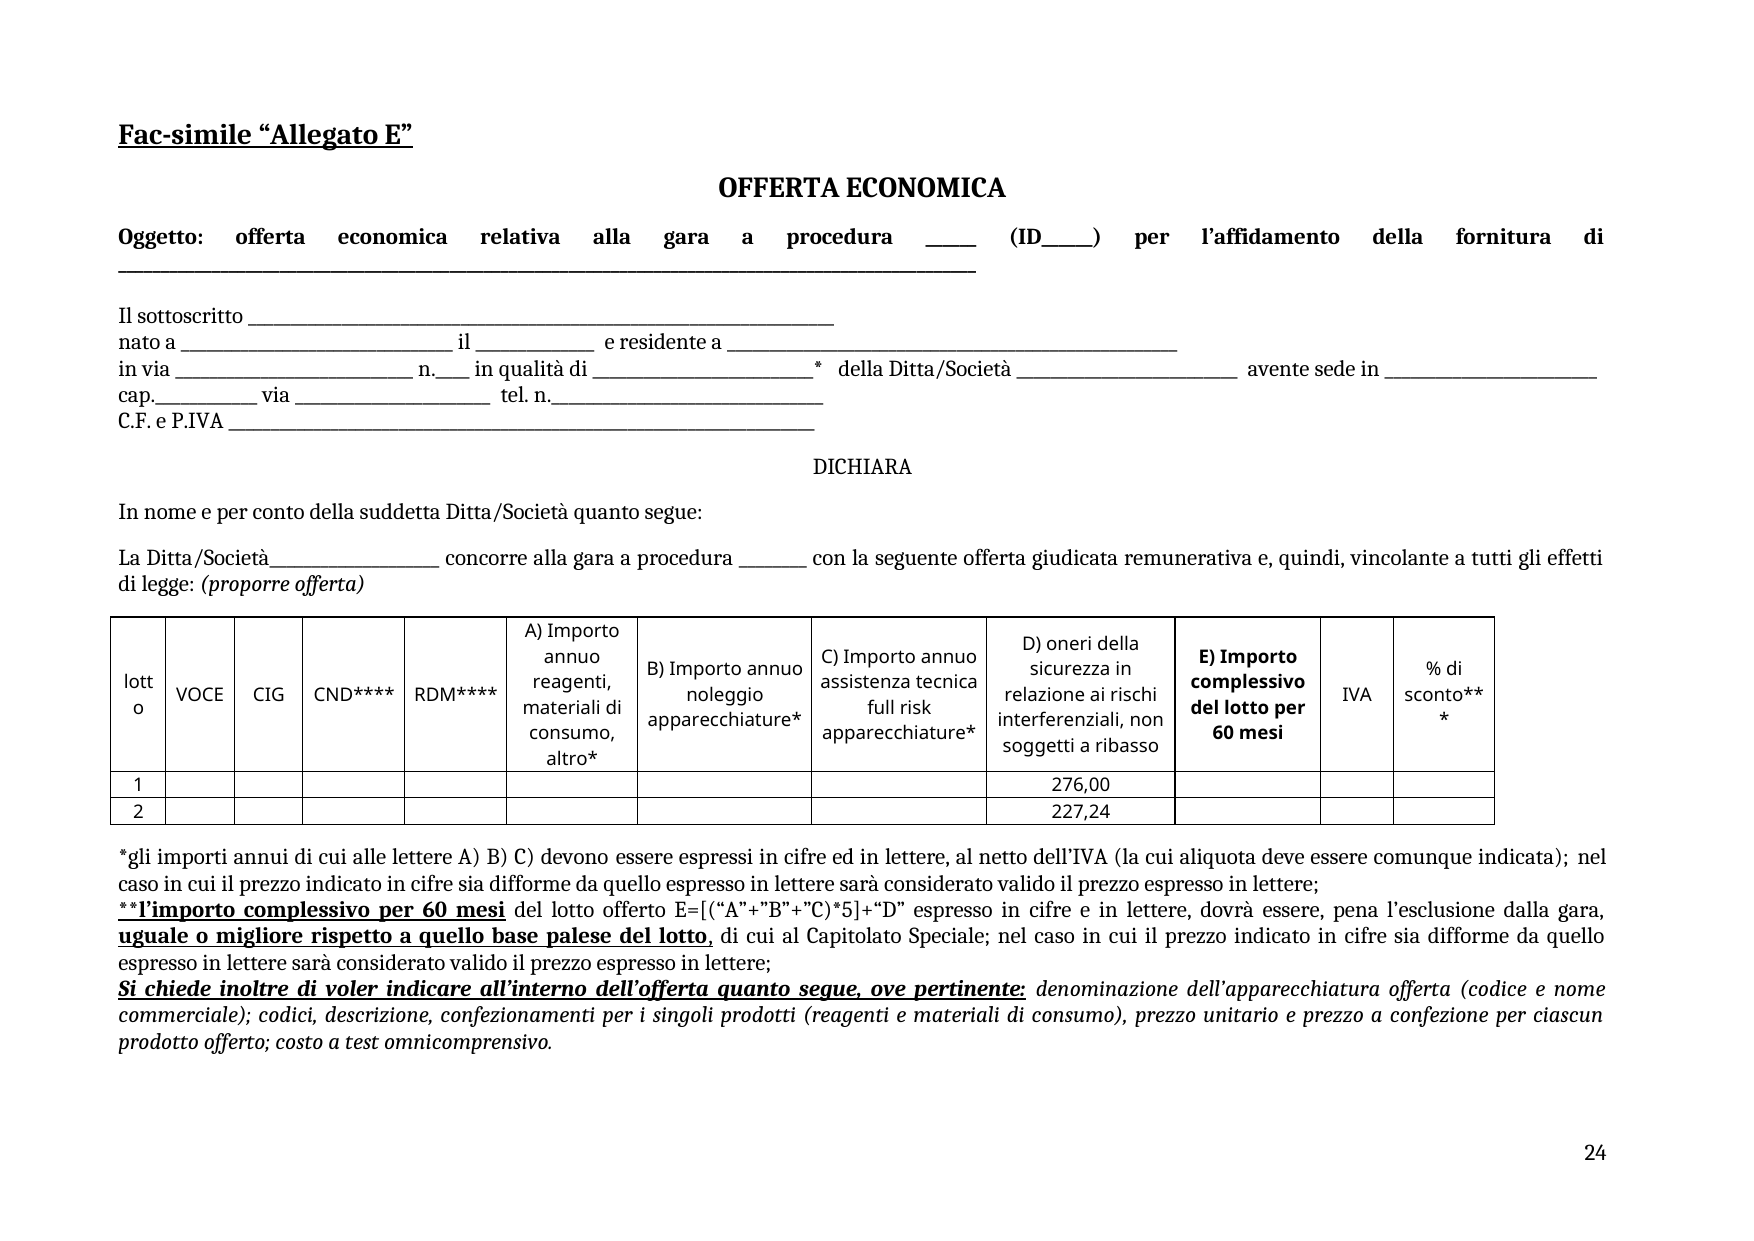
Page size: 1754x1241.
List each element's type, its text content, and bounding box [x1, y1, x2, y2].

text cap.____________ via _______________________ tel. n.________________________________ [118, 382, 1606, 408]
table_cell [303, 798, 404, 824]
table_cell [1321, 798, 1393, 824]
text /Società____________________ concorre alla gara a procedura ________ con la seguente offerta giudicata remunerativa e, quindi, vincolante a tutti gli effetti di legge: (proporre offerta) [118, 544, 1606, 597]
table_header A) Importo annuo reagenti, materiali di consumo, altro* [507, 618, 637, 771]
text Si chiede inoltre di voler indicare all’interno dell’offerta quanto segue, ove pertinente: denominazione dell’apparecchiatura offerta (codice e nome commerciale); codici, descrizione, confezionamenti per i singoli prodotti (reagenti e materiali di consumo), prezzo unitario e prezzo a confezione per ciascun prodotto offerto; costo a test omnicomprensivo. [118, 976, 1606, 1055]
table_header VOCE [166, 618, 234, 771]
text nato a ________________________________ il ______________ e residente a _____________________________________________________ [118, 329, 1606, 355]
table_cell [812, 798, 986, 824]
table_cell [166, 798, 234, 824]
table_cell [638, 772, 811, 797]
table_cell [235, 772, 302, 797]
table_cell [166, 772, 234, 797]
table_header CND**** [303, 618, 404, 771]
table_cell 227,24 [987, 798, 1174, 824]
table_cell 2 [111, 798, 165, 824]
table_cell [1394, 772, 1494, 797]
text Oggetto: offerta economica relativa alla gara a procedura ______ (ID______) per l’affidamento della fornitura di _____________________________________________________________________________________________________ [118, 223, 1606, 276]
table_header % di sconto*** [1394, 618, 1494, 771]
table_cell 276,00 [987, 772, 1174, 797]
text C.F. e P.IVA _____________________________________________________________________ [118, 408, 1606, 434]
table_header CIG [235, 618, 302, 771]
table_cell [1321, 772, 1393, 797]
table_cell [1394, 798, 1494, 824]
table_header E) Importo complessivo del lotto per 60 mesi [1176, 618, 1320, 771]
table_cell [1176, 772, 1320, 797]
table_header RDM**** [405, 618, 506, 771]
table_cell [303, 772, 404, 797]
table_cell [812, 772, 986, 797]
table_header IVA [1321, 618, 1393, 771]
text DICHIARA [118, 453, 1606, 480]
table_header lotto [111, 618, 165, 771]
table_header C) Importo annuo assistenza tecnica full risk apparecchiature* [812, 618, 986, 771]
text Il sottoscritto _____________________________________________________________________ [118, 303, 1606, 329]
table_cell [405, 798, 506, 824]
text In nome e per conto della suddetta Ditta/Società quanto segue: [118, 499, 1606, 525]
table_cell [507, 798, 637, 824]
text Fac-simile “Allegato E” [118, 118, 1606, 152]
table_cell [638, 798, 811, 824]
table_cell [1176, 798, 1320, 824]
table_cell [235, 798, 302, 824]
table_header B) Importo annuo noleggio apparecchiature* [638, 618, 811, 771]
table_header D) oneri della sicurezza in relazione ai rischi interferenziali, non soggetti a ribasso [987, 618, 1174, 771]
text **l’importo complessivo per 60 mesi del lotto offerto E=[(“A”+”B”+”C)*5]+“D” espresso in cifre e in lettere, dovrà essere, pena l’esclusione dalla gara, uguale o migliore rispetto a quello base palese del lotto, di cui al Capitolato Speciale; nel caso in cui il prezzo indicato in cifre sia difforme da quello espresso in lettere sarà considerato valido il prezzo espresso in lettere; [118, 897, 1606, 976]
text *gli importi annui di cui alle lettere A) B) C) devono essere espressi in cifre ed in lettere, al netto dell’IVA (la cui aliquota deve essere comunque indicata); nel caso in cui il prezzo indicato in cifre sia difforme da quello espresso in lettere sarà considerato valido il prezzo espresso in lettere; [118, 844, 1606, 897]
text in via ____________________________ n.____ in qualità di __________________________* della Ditta/Società __________________________ avente sede in _________________________ [118, 355, 1606, 382]
table_cell [405, 772, 506, 797]
table_cell 1 [111, 772, 165, 797]
table_cell [507, 772, 637, 797]
text offerta economica [118, 171, 1606, 204]
